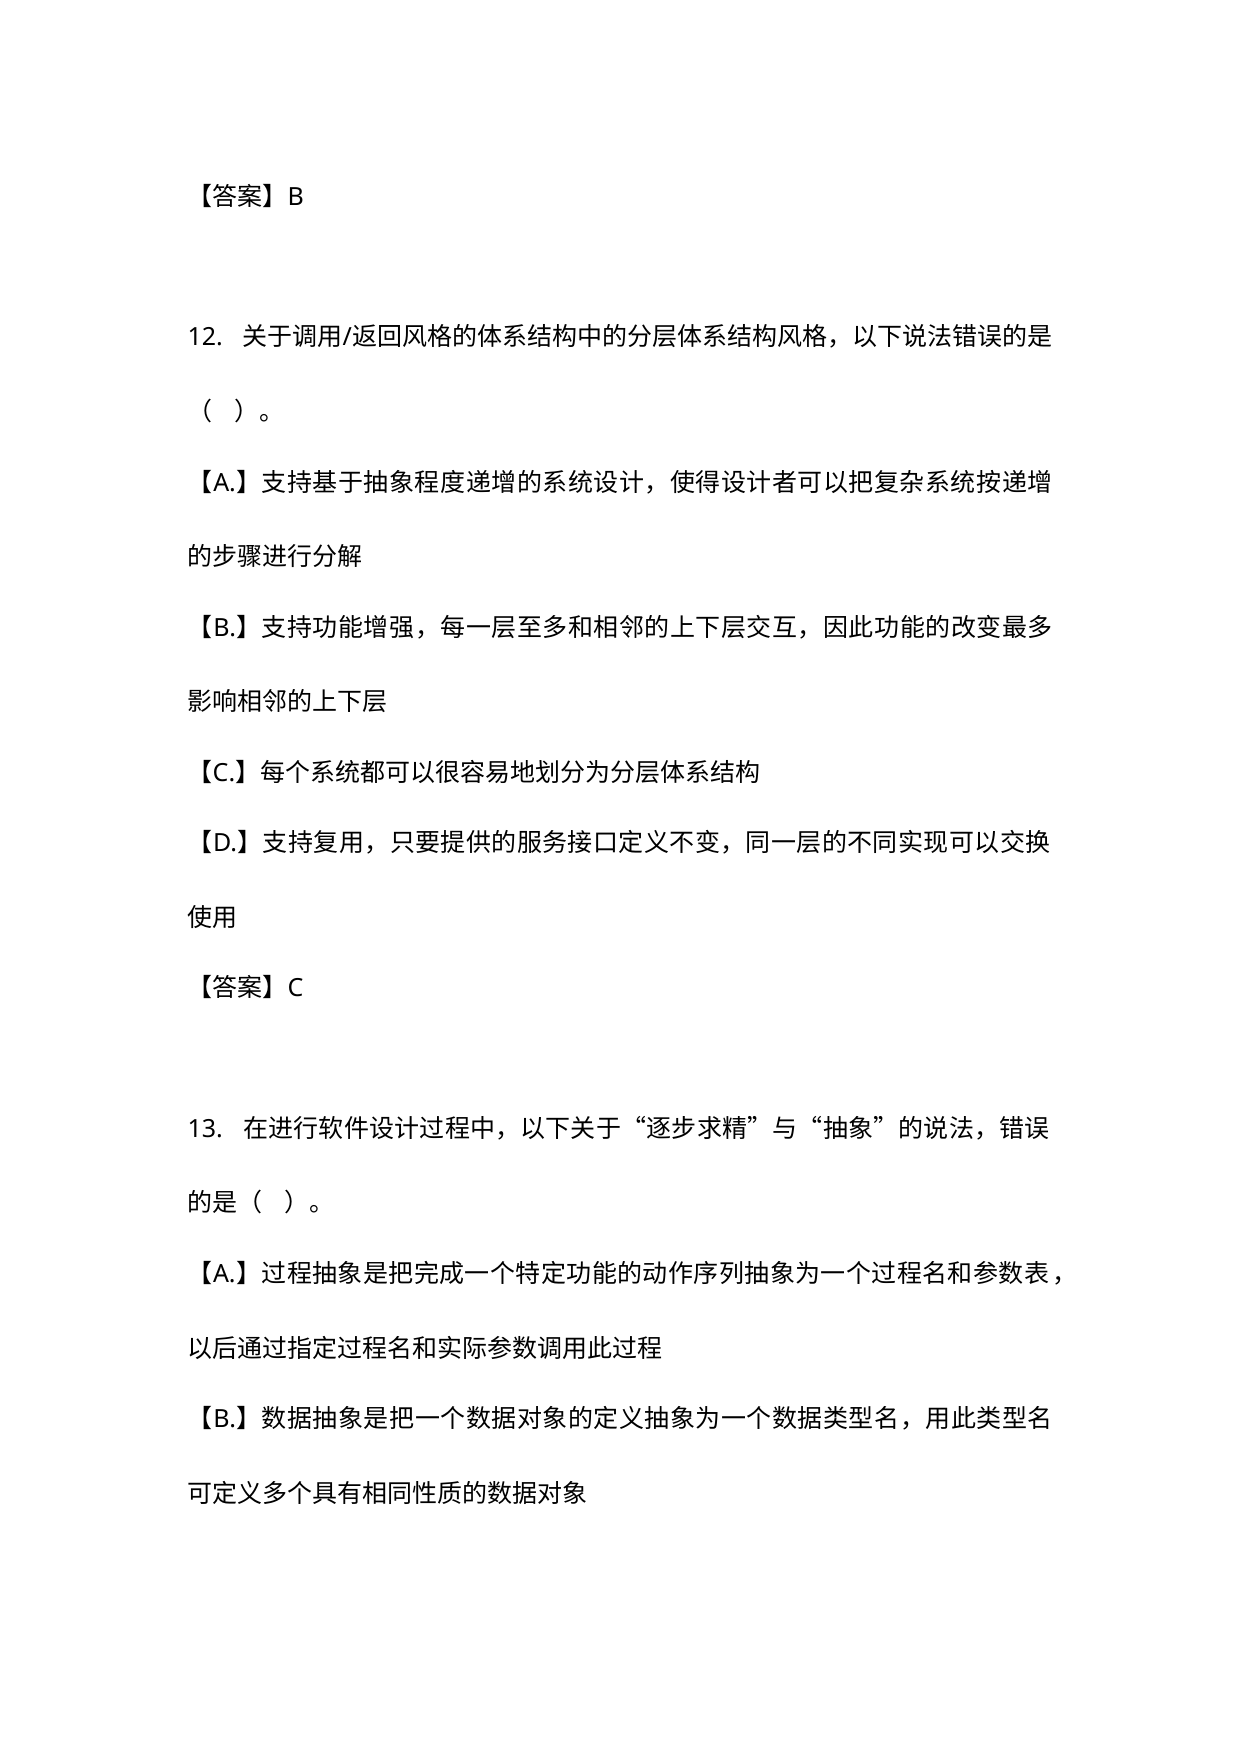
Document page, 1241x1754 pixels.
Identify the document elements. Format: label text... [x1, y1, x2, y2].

text 【A.】过程抽象是把完成一个特定功能的动作序列抽象为一个过程名和参数表，以后通过指定过程名和实际参数调用此过程 [187, 1239, 1053, 1379]
text 【答案】B [187, 162, 1053, 227]
text 【A.】支持基于抽象程度递增的系统设计，使得设计者可以把复杂系统按递增的步骤进行分解 [187, 448, 1053, 587]
list 在进行软件设计过程中，以下关于“逐步求精”与“抽象”的说法，错误的是（ ）。 [187, 1094, 1053, 1233]
text 【C.】每个系统都可以很容易地划分为分层体系结构 [187, 738, 1053, 803]
text 【答案】C [187, 953, 1053, 1018]
list 关于调用/返回风格的体系结构中的分层体系结构风格，以下说法错误的是（ ）。 [187, 302, 1053, 442]
text 【D.】支持复用，只要提供的服务接口定义不变，同一层的不同实现可以交换使用 [187, 808, 1053, 948]
text 【B.】支持功能增强，每一层至多和相邻的上下层交互，因此功能的改变最多影响相邻的上下层 [187, 593, 1053, 732]
text 【B.】数据抽象是把一个数据对象的定义抽象为一个数据类型名，用此类型名可定义多个具有相同性质的数据对象 [187, 1384, 1053, 1524]
